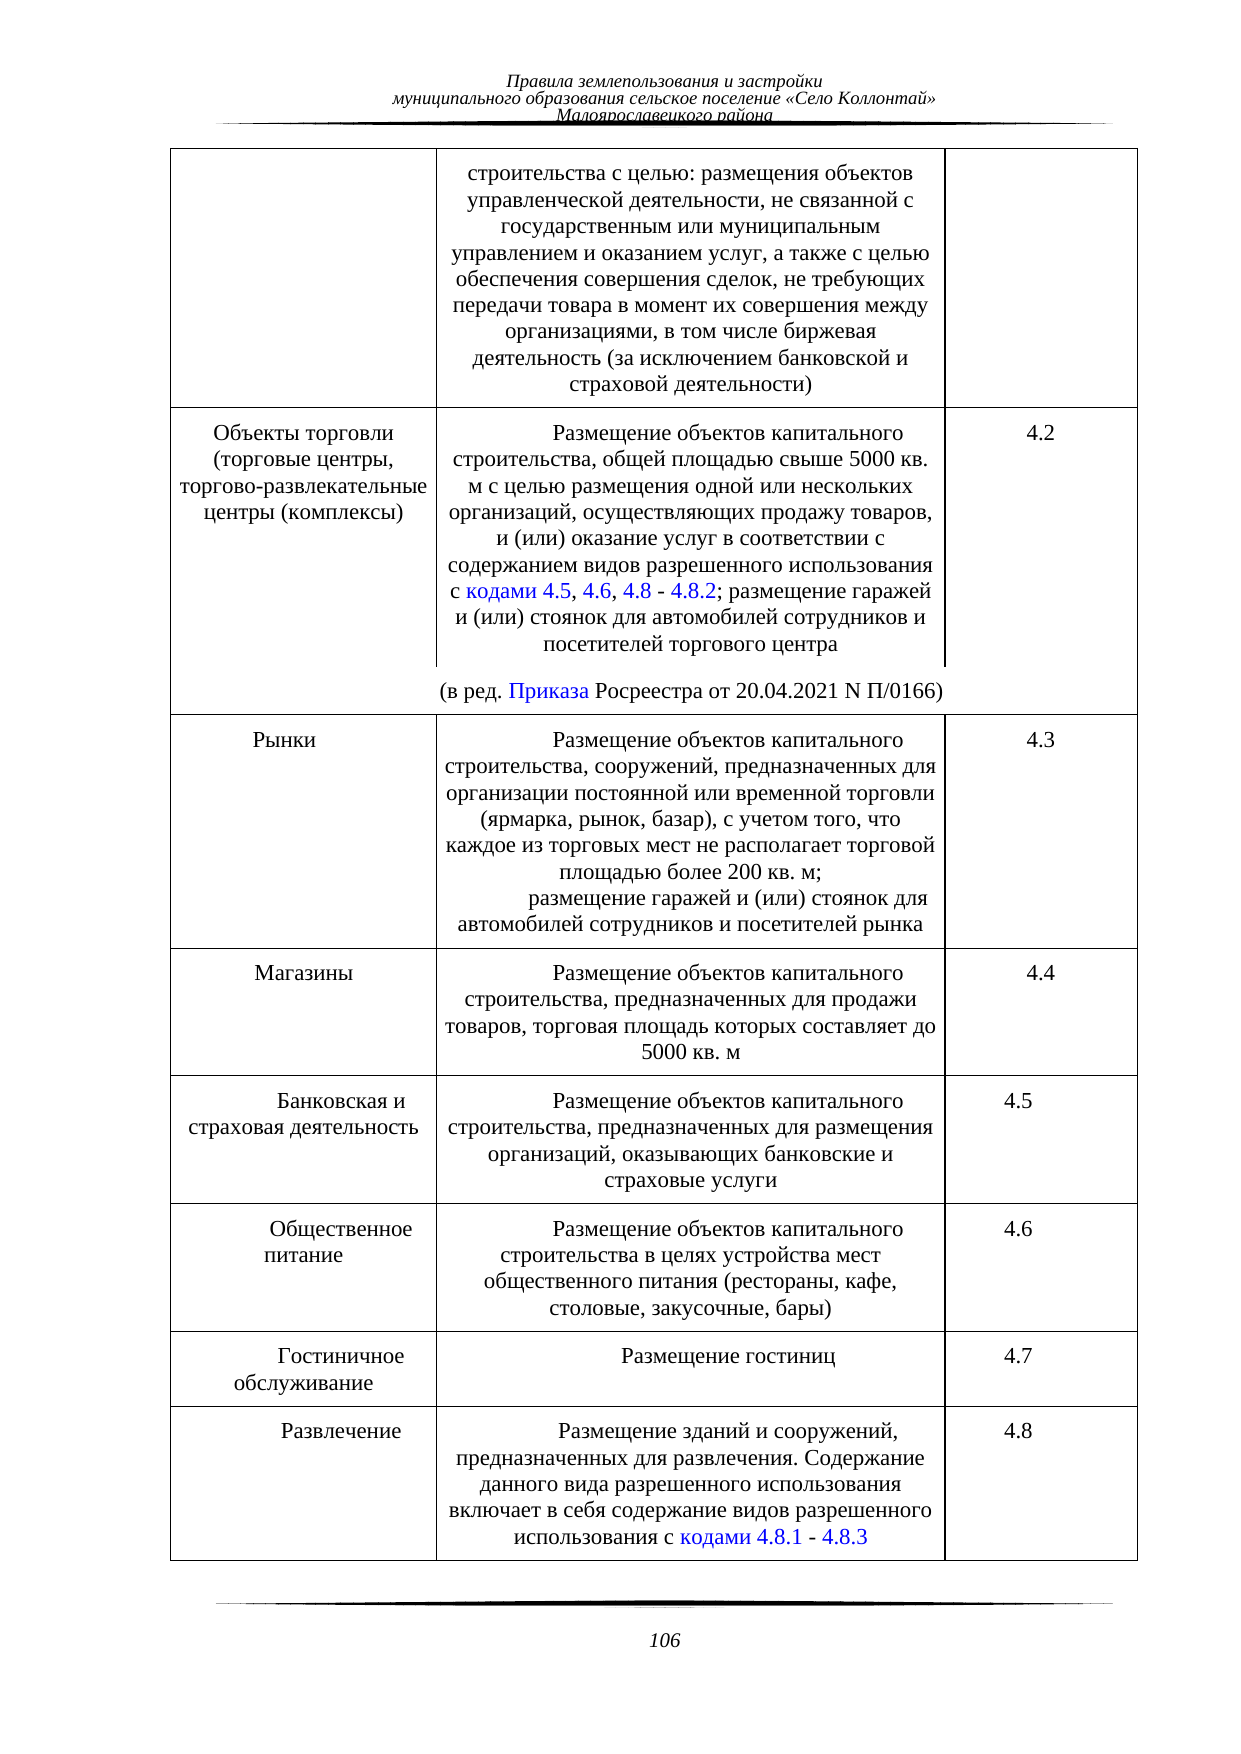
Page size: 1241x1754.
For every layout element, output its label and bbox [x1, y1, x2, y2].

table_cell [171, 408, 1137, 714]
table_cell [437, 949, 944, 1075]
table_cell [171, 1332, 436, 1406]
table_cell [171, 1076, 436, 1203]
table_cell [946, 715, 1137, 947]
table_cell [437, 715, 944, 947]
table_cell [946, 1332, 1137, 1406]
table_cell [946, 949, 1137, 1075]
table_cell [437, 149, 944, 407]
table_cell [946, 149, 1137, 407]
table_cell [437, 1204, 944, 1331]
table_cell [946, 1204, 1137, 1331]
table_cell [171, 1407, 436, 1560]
picture [215, 1600, 1113, 1608]
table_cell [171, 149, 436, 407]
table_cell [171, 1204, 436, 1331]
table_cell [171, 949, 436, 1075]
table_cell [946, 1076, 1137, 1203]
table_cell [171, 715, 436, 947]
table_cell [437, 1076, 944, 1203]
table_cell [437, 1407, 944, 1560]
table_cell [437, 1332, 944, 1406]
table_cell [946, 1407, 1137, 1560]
picture [215, 119, 1113, 128]
